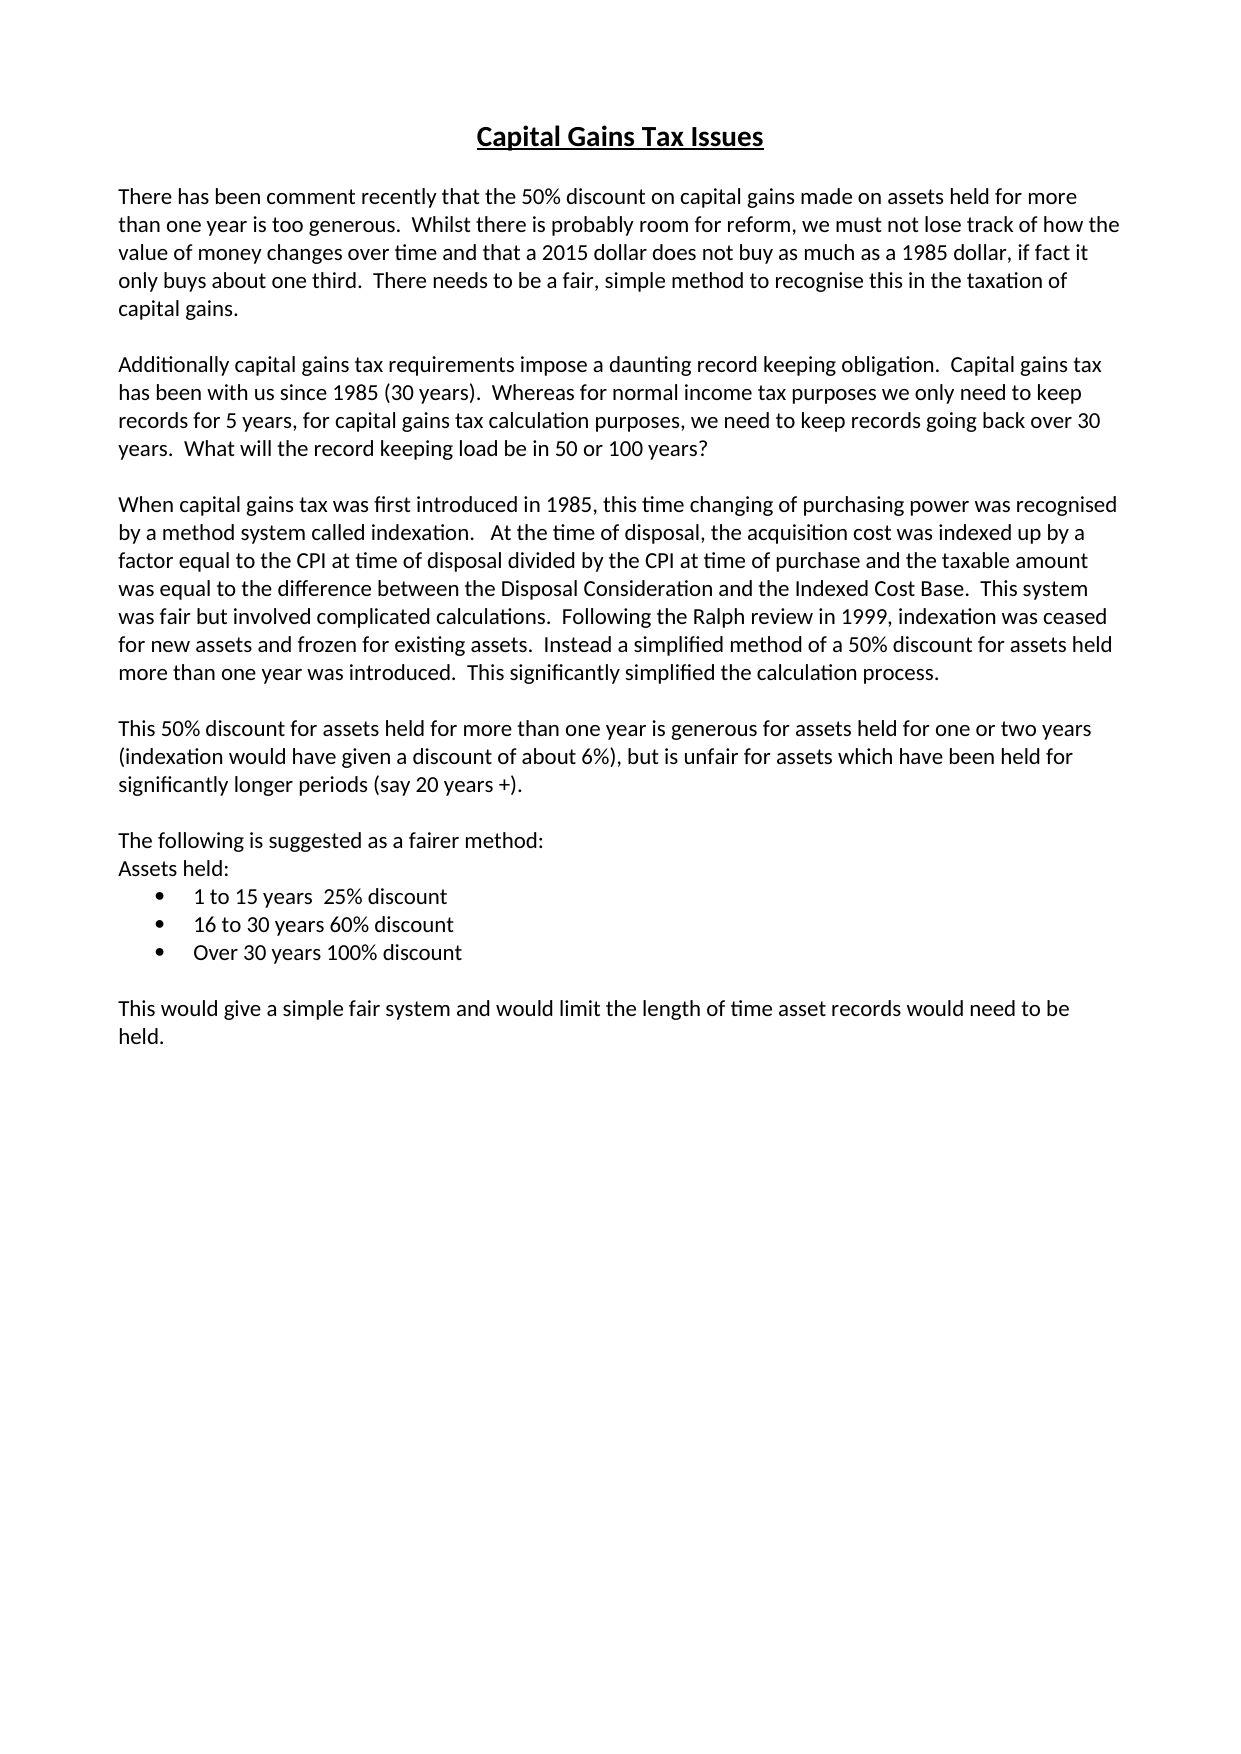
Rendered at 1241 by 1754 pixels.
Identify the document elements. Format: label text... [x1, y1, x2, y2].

text Additionally capital gains tax requirements impose a daunting record keeping obligation. Capital gains tax has been with us since 1985 (30 years). Whereas for normal income tax purposes we only need to keep records for 5 years, for capital gains tax calculation purposes, we need to keep records going back over 30 years. What will the record keeping load be in 50 or 100 years? [118, 350, 1122, 462]
text When capital gains tax was first introduced in 1985, this time changing of purchasing power was recognised by a method system called indexation. At the time of disposal, the acquisition cost was indexed up by a factor equal to the CPI at time of disposal divided by the CPI at time of purchase and the taxable amount was equal to the difference between the Disposal Consideration and the Indexed Cost Base. This system was fair but involved complicated calculations. Following the Ralph review in 1999, indexation was ceased for new assets and frozen for existing assets. Instead a simplified method of a 50% discount for assets held more than one year was introduced. This significantly simplified the calculation process. [118, 490, 1122, 686]
text The following is suggested as a fairer method: [118, 826, 1122, 854]
text Assets held: [118, 854, 1122, 882]
list 16 to 30 years 60% discount [156, 910, 1122, 938]
text This 50% discount for assets held for more than one year is generous for assets held for one or two years (indexation would have given a discount of about 6%), but is unfair for assets which have been held for significantly longer periods (say 20 years +). [118, 714, 1122, 798]
text There has been comment recently that the 50% discount on capital gains made on assets held for more than one year is too generous. Whilst there is probably room for reform, we must not lose track of how the value of money changes over time and that a 2015 dollar does not buy as much as a 1985 dollar, if fact it only buys about one third. There needs to be a fair, simple method to recognise this in the taxation of capital gains. [118, 182, 1122, 322]
text Capital Gains Tax Issues [118, 118, 1122, 154]
text This would give a simple fair system and would limit the length of time asset records would need to be held. [118, 994, 1122, 1050]
list 1 to 15 years 25% discount [156, 882, 1122, 910]
list Over 30 years 100% discount [156, 938, 1122, 966]
